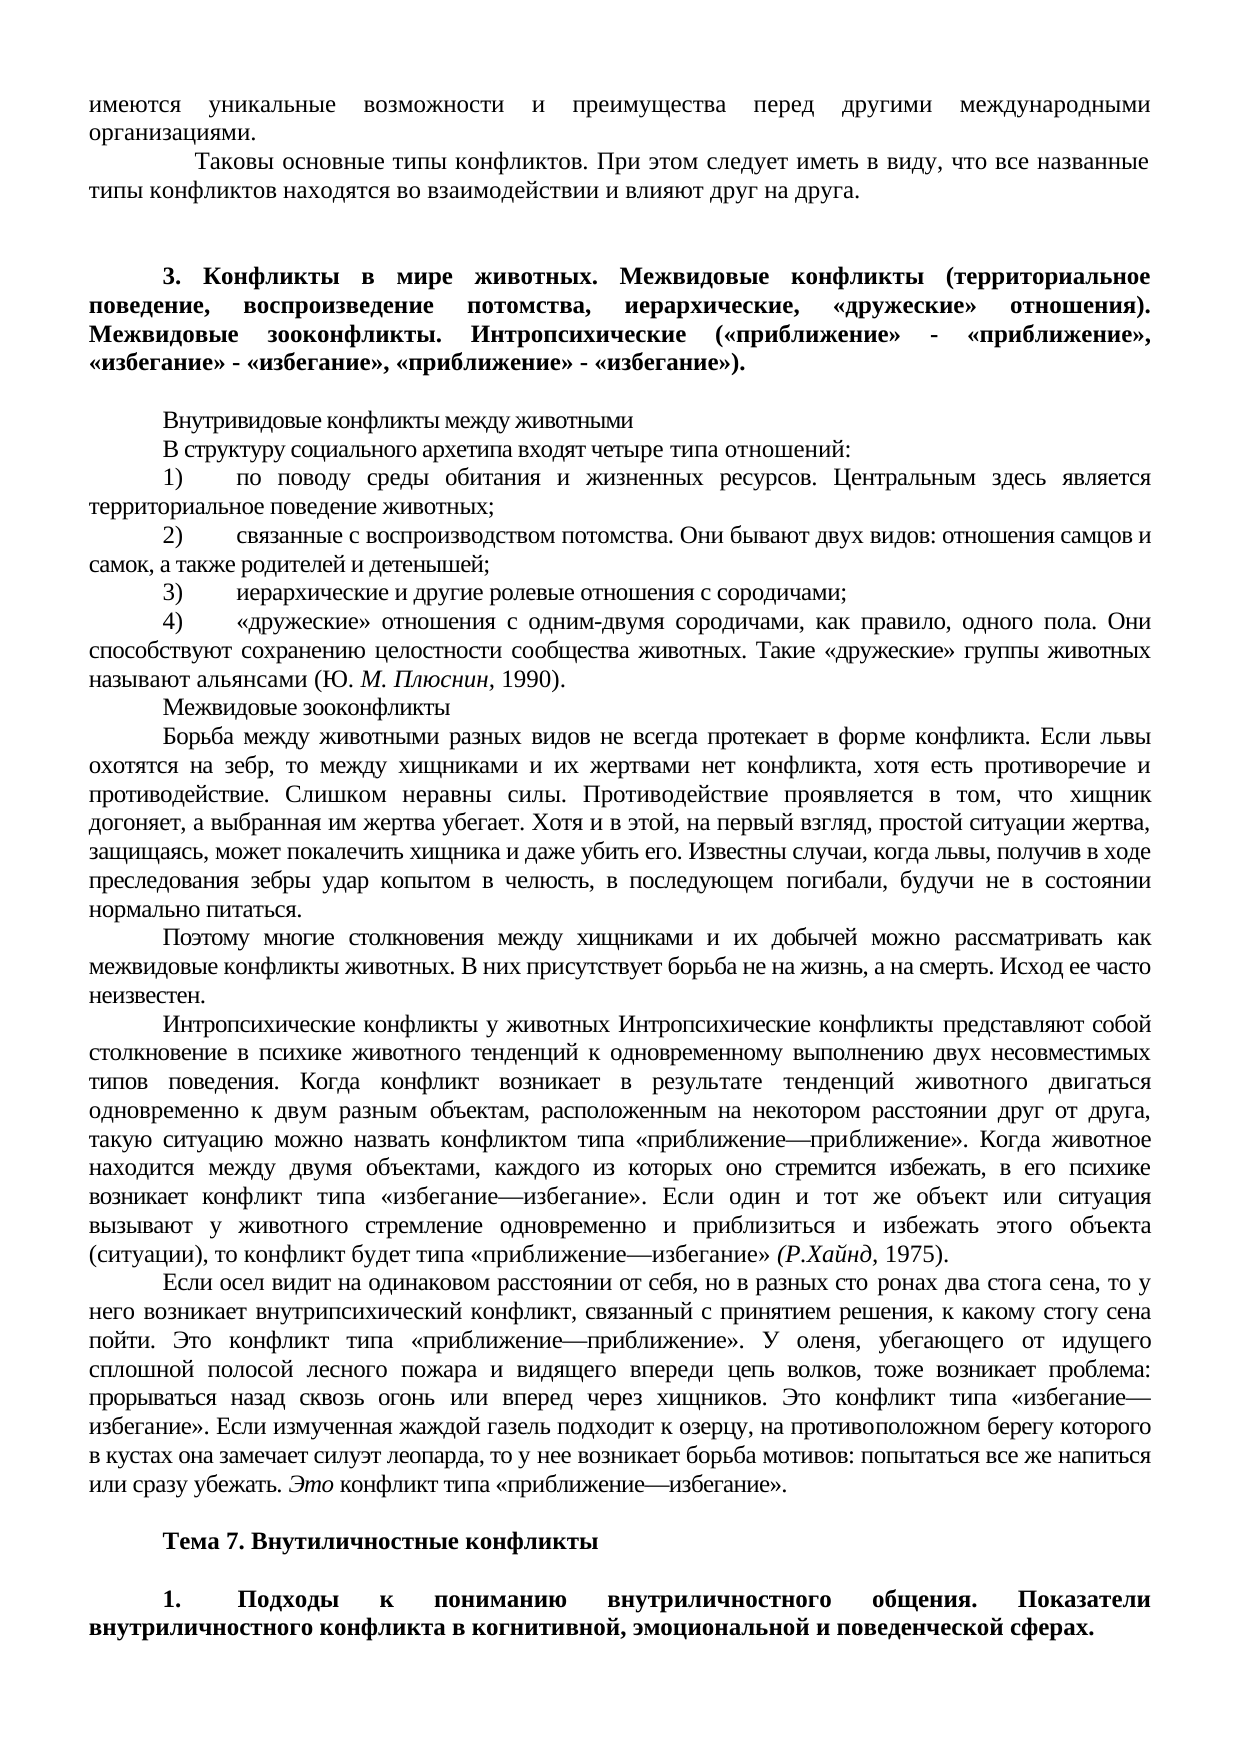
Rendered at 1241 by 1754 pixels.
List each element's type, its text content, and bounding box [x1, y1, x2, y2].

text 3. Конфликты в мире животных. Межвидовые конфликты (территориальное поведение, воспроизведение потомства, иерархические, «дружеские» отношения). Межвидовые зооконфликты. Интропсихические («приближение» - «приближение», «избегание» - «избегание», «приближение» - «избегание»). [89, 261, 1152, 376]
text В структуру социального архетипа входят четыре типа отношений: [89, 434, 1152, 462]
list «дружеские» отношения с одним-двумя сородичами, как правило, одного пола. Они способствуют сохранению целостности сообщества животных. Такие «дружеские» группы животных называют альянсами (Ю. М. Плюснин, 1990). [89, 606, 1152, 692]
text Интропсихические конфликты у животных Интропсихические конфликты представляют собой столкновение в психике животного тенденций к одновременному выполнению двух несовместимых типов поведения. Когда конфликт возникает в результате тенденций животного двигаться одновременно к двум разным объектам, расположенным на некотором расстоянии друг от друга, такую ситуацию можно назвать конфликтом типа «приближение—приближение». Когда животное находится между двумя объектами, каждого из которых оно стремится избежать, в его психике возникает конфликт типа «избегание—избегание». Если один и тот же объект или ситуация вызывают у животного стремление одновременно и приблизиться и избежать этого объекта (ситуации), то конфликт будет типа «приближение—избегание» (Р.Хайнд, 1975). [89, 1009, 1152, 1267]
list связанные с воспроизводством потомства. Они бывают двух видов: отношения самцов и самок, а также родителей и детенышей; [89, 520, 1152, 577]
text Борьба между животными разных видов не всегда протекает в форме конфликта. Если львы охотятся на зебр, то между хищниками и их жертвами нет конфликта, хотя есть противоречие и противодействие. Слишком неравны силы. Противодействие проявляется в том, что хищник догоняет, а выбранная им жертва убегает. Хотя и в этой, на первый взгляд, простой ситуации жертва, защищаясь, может покалечить хищника и даже убить его. Известны случаи, когда львы, получив в ходе преследования зебры удар копытом в челюсть, в последующем погибали, будучи не в состоянии нормально питаться. [89, 721, 1152, 922]
text Внутривидовые конфликты между животными [89, 405, 1152, 434]
text Поэтому многие столкновения между хищниками и их добычей можно рассматривать как межвидовые конфликты животных. В них присутствует борьба не на жизнь, а на смерть. Исход ее часто неизвестен. [89, 922, 1152, 1009]
text Если осел видит на одинаковом расстоянии от себя, но в разных сто ронах два стога сена, то у него возникает внутрипсихический конфликт, связанный с принятием решения, к какому стогу сена пойти. Это конфликт типа «приближение—приближение». У оленя, убегающего от идущего сплошной полосой лесного пожара и видящего впереди цепь волков, тоже возникает проблема: прорываться назад сквозь огонь или вперед через хищников. Это конфликт типа «избегание—избегание». Если измученная жаждой газель подходит к озерцу, на противоположном берегу которого в кустах она замечает силуэт леопарда, то у нее возникает борьба мотивов: попытаться все же напиться или сразу убежать. Это конфликт типа «приближение—избегание». [89, 1267, 1152, 1497]
text Межвидовые зооконфликты [89, 692, 1152, 721]
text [89, 89, 1152, 146]
text Тема 7. Внутиличностные конфликты [89, 1526, 1152, 1555]
list иерархические и другие ролевые отношения с сородичами; [89, 577, 1152, 606]
text Таковы основные типы конфликтов. При этом следует иметь в виду, что все названные типы конфликтов находятся во взаимодействии и влияют друг на друга. [89, 146, 1152, 204]
list Подходы к пониманию внутриличностного общения. Показатели внутриличностного конфликта в когнитивной, эмоциональной и поведенческой сферах. [89, 1584, 1152, 1641]
list по поводу среды обитания и жизненных ресурсов. Центральным здесь является территориальное поведение животных; [89, 462, 1152, 520]
